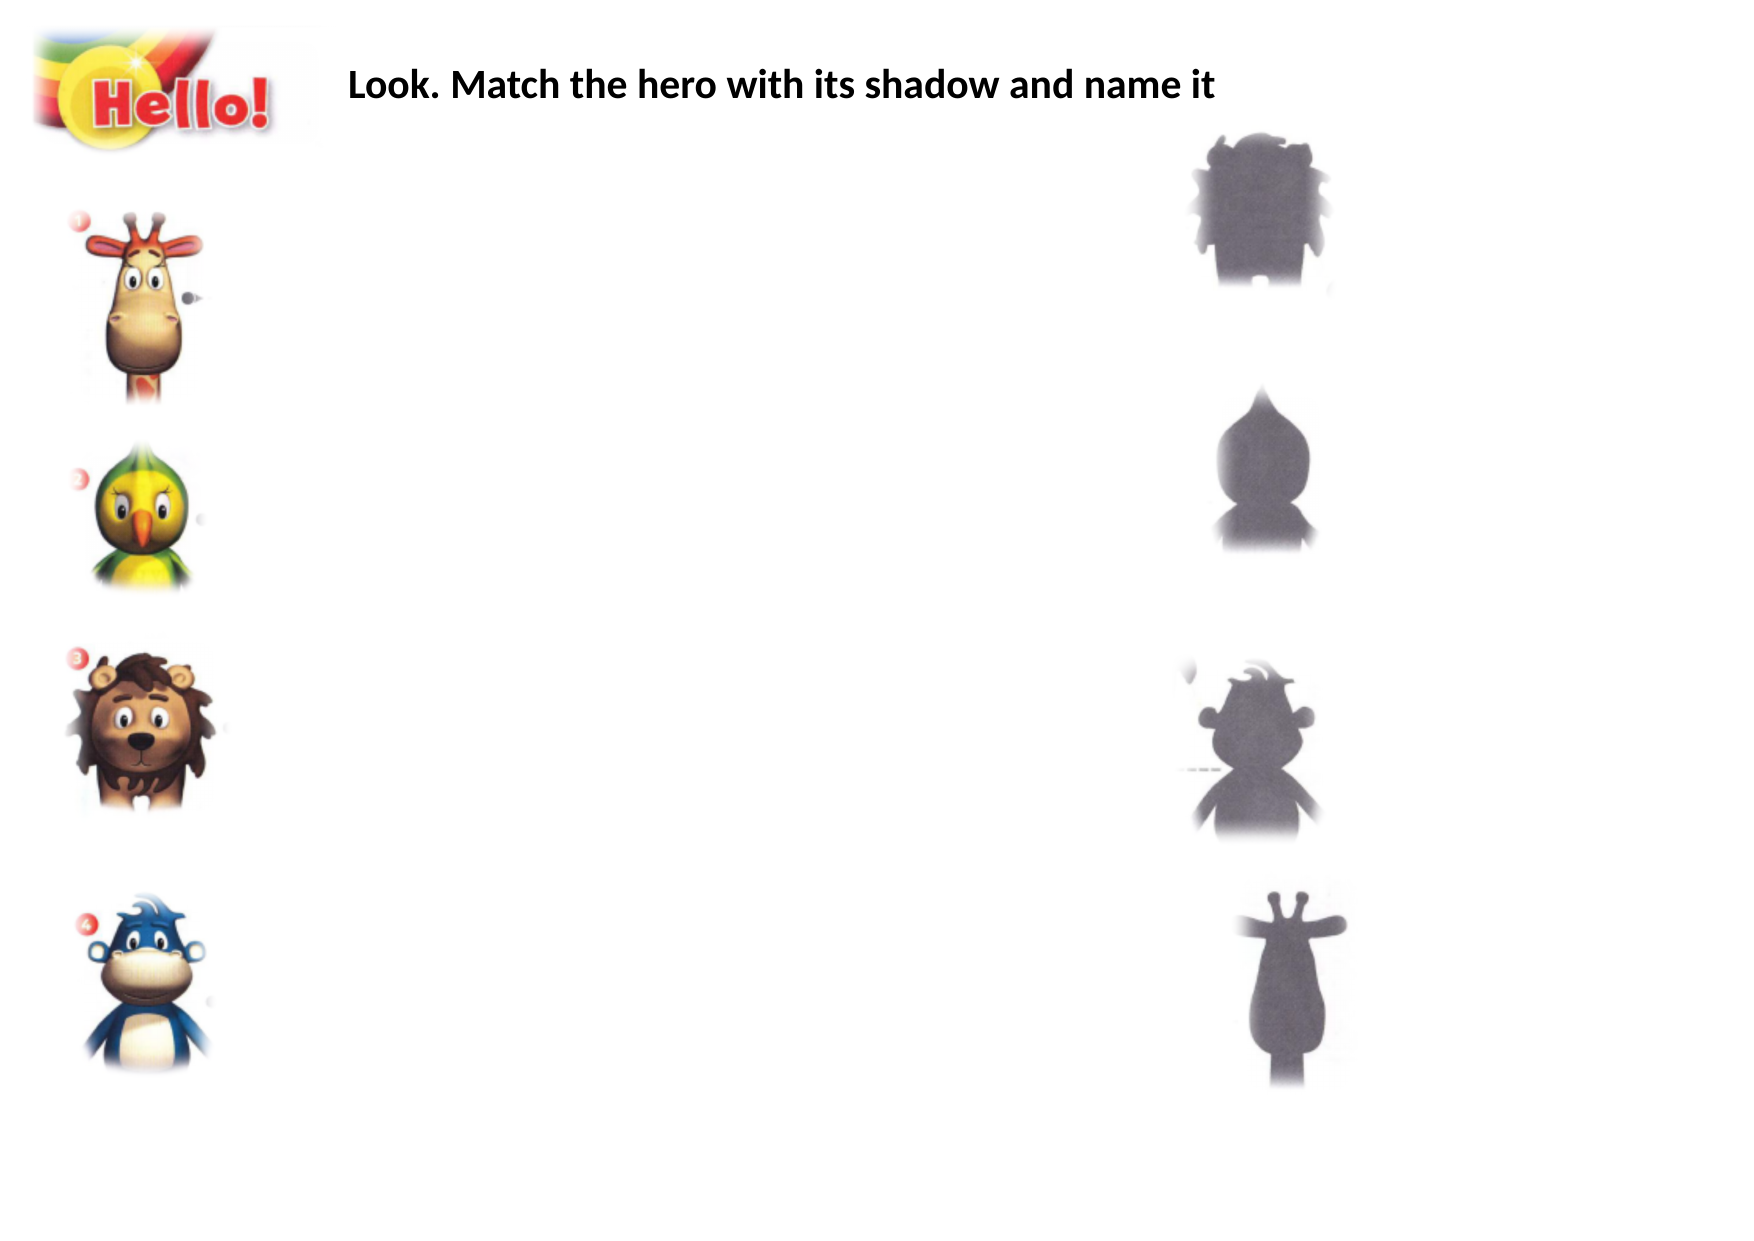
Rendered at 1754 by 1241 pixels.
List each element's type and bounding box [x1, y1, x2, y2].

picture [1233, 408, 1308, 542]
picture [54, 53, 307, 133]
picture [96, 915, 188, 1054]
picture [90, 231, 187, 387]
picture [88, 654, 203, 800]
picture [1201, 682, 1305, 823]
picture [1259, 891, 1339, 1079]
picture [1212, 145, 1308, 280]
picture [96, 467, 180, 575]
